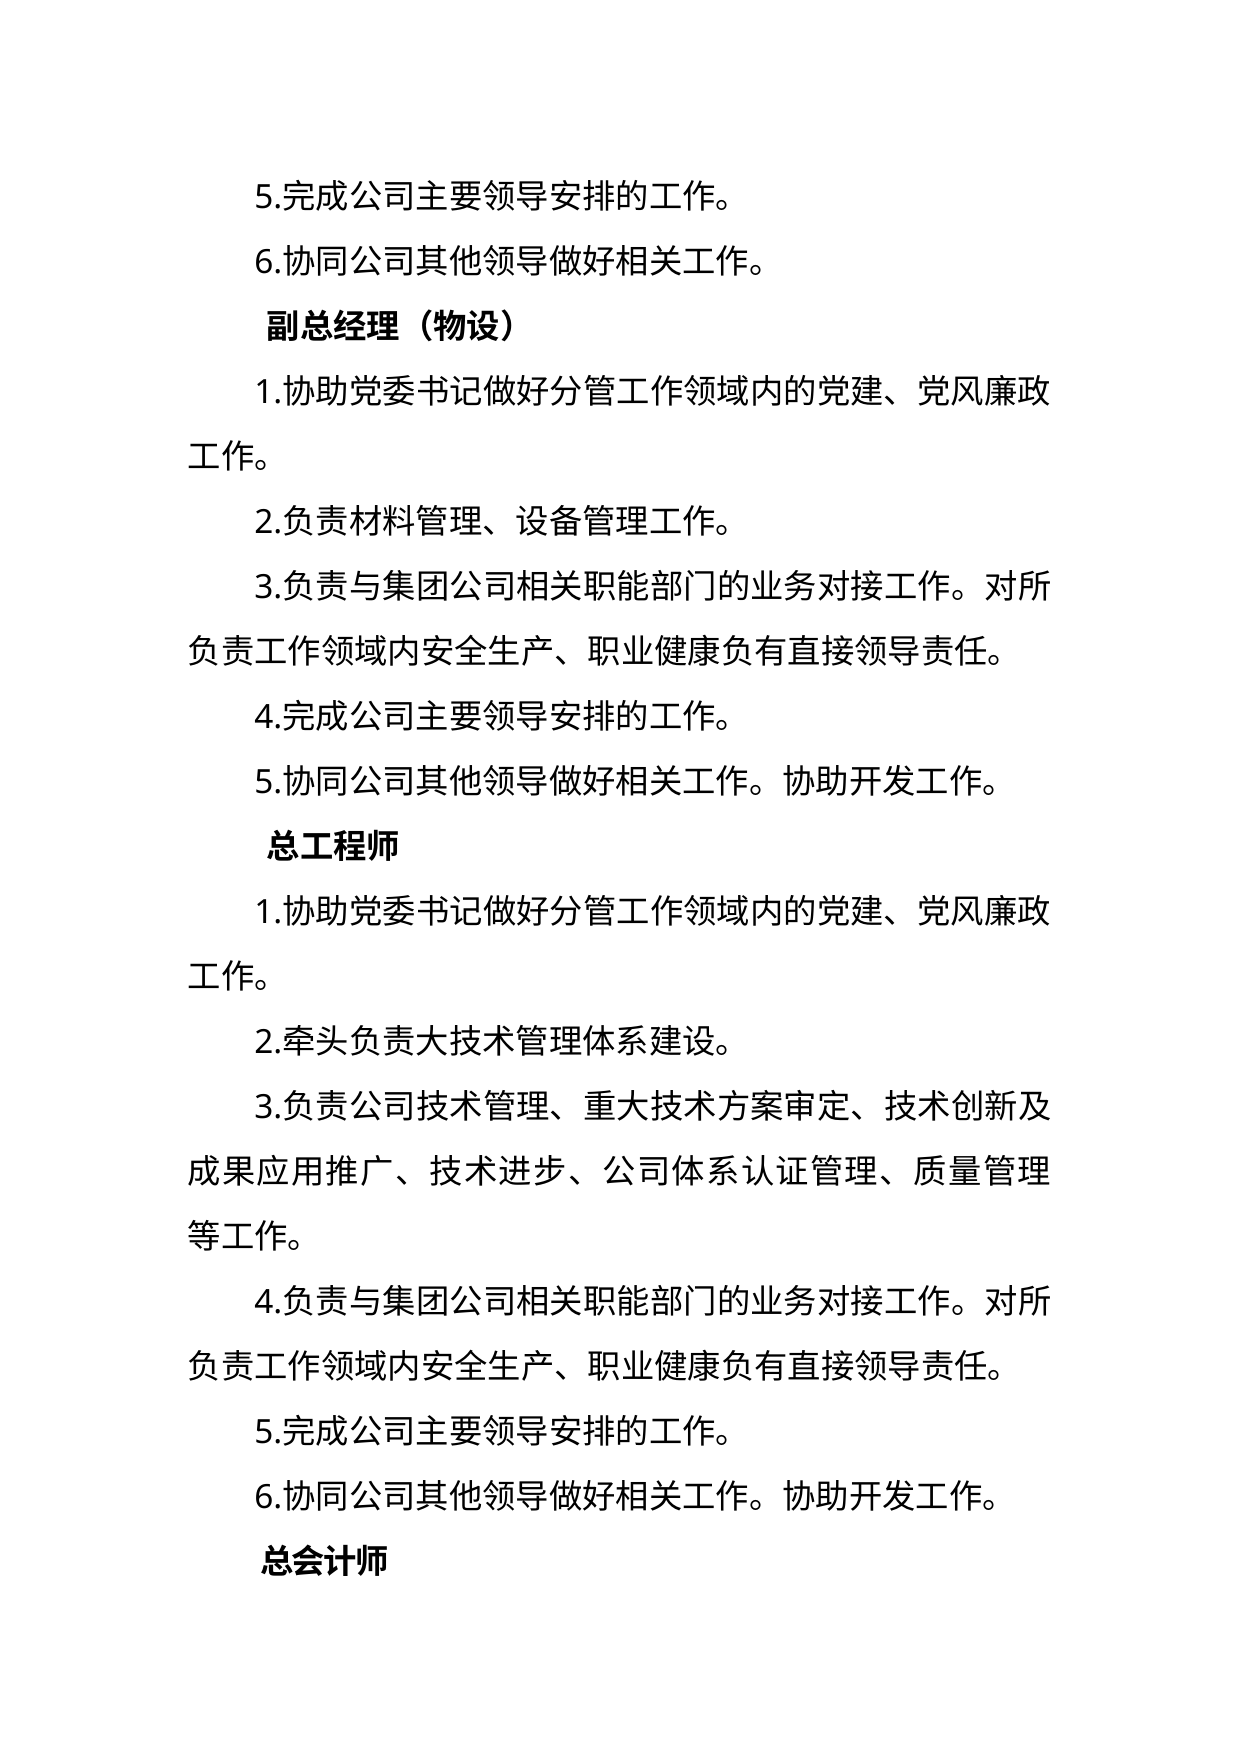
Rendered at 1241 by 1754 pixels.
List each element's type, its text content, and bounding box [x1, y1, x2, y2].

list 4.负责与集团公司相关职能部门的业务对接工作。对所负责工作领域内安全生产、职业健康负有直接领导责任。 [187, 1267, 1053, 1397]
list 6.协同公司其他领导做好相关工作。协助开发工作。 [187, 1462, 1053, 1527]
list 5.完成公司主要领导安排的工作。 [187, 162, 1053, 227]
list 3.负责与集团公司相关职能部门的业务对接工作。对所负责工作领域内安全生产、职业健康负有直接领导责任。 [187, 552, 1053, 682]
text 总工程师 [200, 812, 1053, 877]
list 1.协助党委书记做好分管工作领域内的党建、党风廉政工作。 [187, 357, 1053, 487]
list 5.完成公司主要领导安排的工作。 [187, 1397, 1053, 1462]
list 4.完成公司主要领导安排的工作。 [187, 682, 1053, 747]
text 总会计师 [200, 1527, 1053, 1592]
list 5.协同公司其他领导做好相关工作。协助开发工作。 [187, 747, 1053, 812]
list 3.负责公司技术管理、重大技术方案审定、技术创新及成果应用推广、技术进步、公司体系认证管理、质量管理等工作。 [187, 1072, 1053, 1267]
text 副总经理（物设） [200, 292, 1053, 357]
list 1.协助党委书记做好分管工作领域内的党建、党风廉政工作。 [187, 877, 1053, 1007]
list 2.牵头负责大技术管理体系建设。 [187, 1007, 1053, 1072]
list 2.负责材料管理、设备管理工作。 [187, 487, 1053, 552]
list 6.协同公司其他领导做好相关工作。 [187, 227, 1053, 292]
